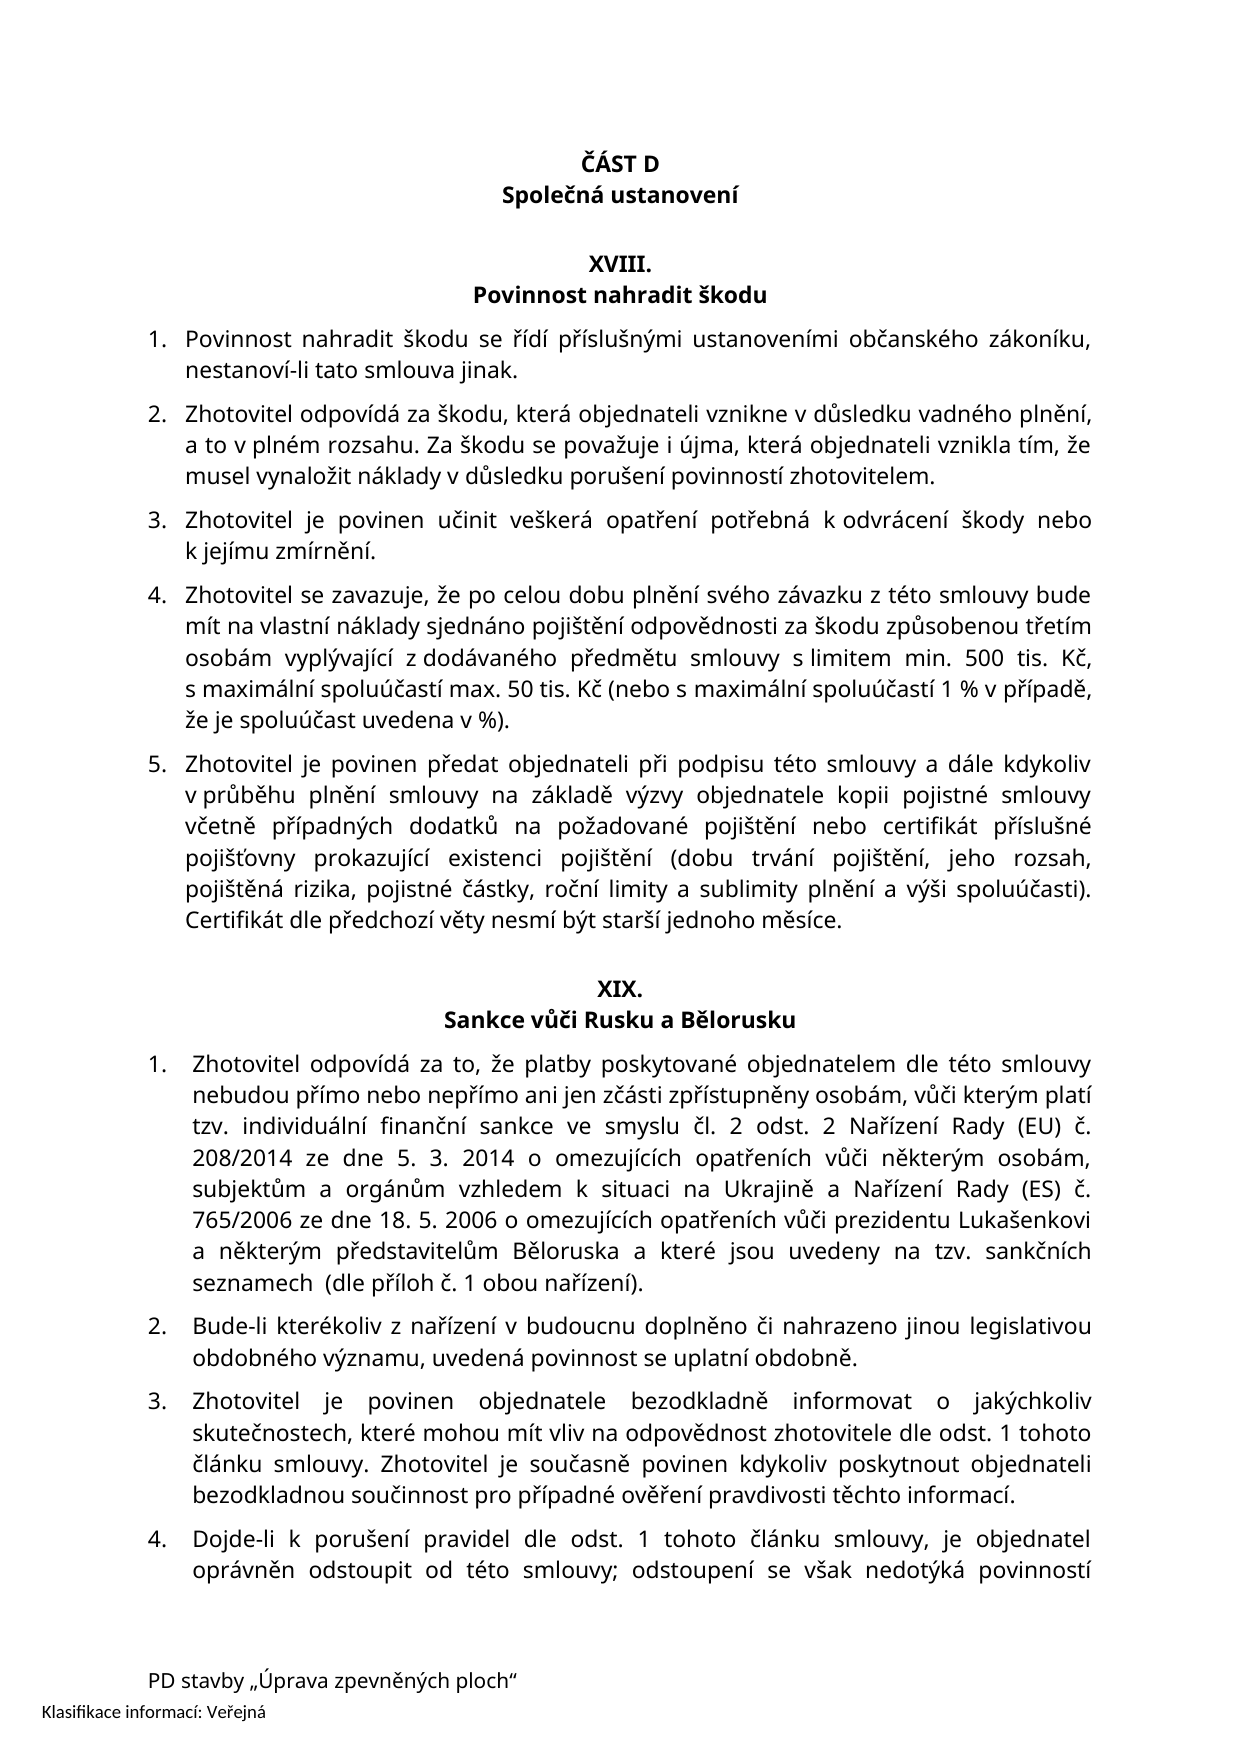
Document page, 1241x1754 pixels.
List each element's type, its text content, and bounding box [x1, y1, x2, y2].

list Zhotovitel odpovídá za to, že platby poskytované objednatelem dle této smlouvy nebudou přímo nebo nepřímo ani jen zčásti zpřístupněny osobám, vůči kterým platí tzv. individuální finanční sankce ve smyslu čl. 2 odst. 2 Nařízení Rady (EU) č. 208/2014 ze dne 5. 3. 2014 o omezujících opatřeních vůči některým osobám, subjektům a orgánům vzhledem k situaci na Ukrajině a Nařízení Rady (ES) č. 765/2006 ze dne 18. 5. 2006 o omezujících opatřeních vůči prezidentu Lukašenkovi a některým představitelům Běloruska a které jsou uvedeny na tzv. sankčních seznamech (dle příloh č. 1 obou nařízení). [148, 1048, 1092, 1298]
list Zhotovitel odpovídá za škodu, která objednateli vznikne v důsledku vadného plnění, a to v plném rozsahu. Za škodu se považuje i újma, která objednateli vznikla tím, že musel vynaložit náklady v důsledku porušení povinností zhotovitelem. [148, 398, 1092, 491]
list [148, 1523, 1092, 1585]
list Bude-li kterékoliv z nařízení v budoucnu doplněno či nahrazeno jinou legislativou obdobného významu, uvedená povinnost se uplatní obdobně. [148, 1310, 1092, 1373]
list Povinnost nahradit škodu se řídí příslušnými ustanoveními občanského zákoníku, nestanoví-li tato smlouva jinak. [148, 323, 1092, 385]
text ČÁST D Společná ustanovení [148, 148, 1092, 210]
list Zhotovitel je povinen učinit veškerá opatření potřebná k odvrácení škody nebo k jejímu zmírnění. [148, 504, 1092, 566]
text XVIII. Povinnost nahradit škodu [148, 248, 1092, 310]
list Zhotovitel je povinen předat objednateli při podpisu této smlouvy a dále kdykoliv v průběhu plnění smlouvy na základě výzvy objednatele kopii pojistné smlouvy včetně případných dodatků na požadované pojištění nebo certifikát příslušné pojišťovny prokazující existenci pojištění (dobu trvání pojištění, jeho rozsah, pojištěná rizika, pojistné částky, roční limity a sublimity plnění a výši spoluúčasti). Certifikát dle předchozí věty nesmí být starší jednoho měsíce. [148, 748, 1092, 935]
text XIX. Sankce vůči Rusku a Bělorusku [148, 973, 1092, 1035]
list Zhotovitel je povinen objednatele bezodkladně informovat o jakýchkoliv skutečnostech, které mohou mít vliv na odpovědnost zhotovitele dle odst. 1 tohoto článku smlouvy. Zhotovitel je současně povinen kdykoliv poskytnout objednateli bezodkladnou součinnost pro případné ověření pravdivosti těchto informací. [148, 1385, 1092, 1510]
list Zhotovitel se zavazuje, že po celou dobu plnění svého závazku z této smlouvy bude mít na vlastní náklady sjednáno pojištění odpovědnosti za škodu způsobenou třetím osobám vyplývající z dodávaného předmětu smlouvy s limitem min. 500 tis. Kč, s maximální spoluúčastí max. 50 tis. Kč (nebo s maximální spoluúčastí 1 % v případě, že je spoluúčast uvedena v %). [148, 579, 1092, 735]
